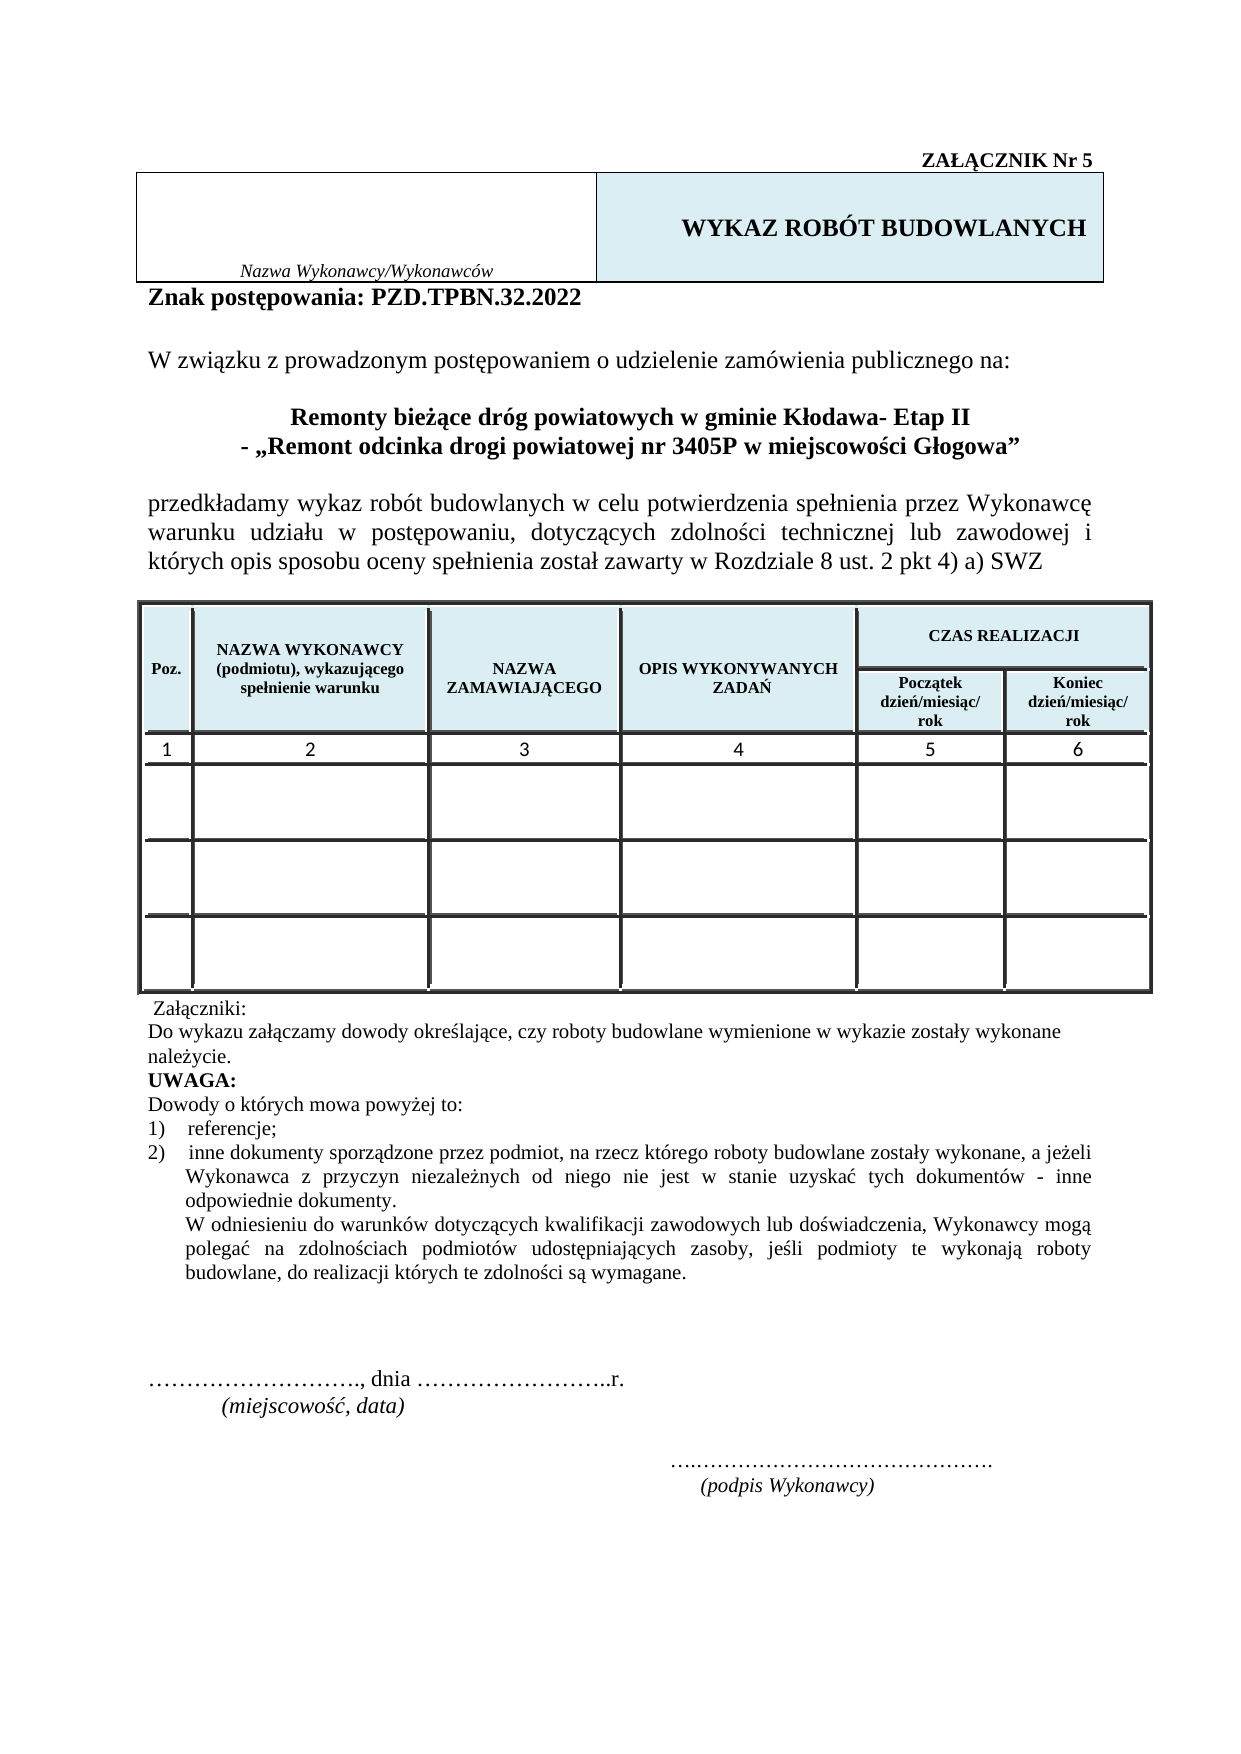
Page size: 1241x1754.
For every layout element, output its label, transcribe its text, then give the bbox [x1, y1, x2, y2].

table_cell [856, 920, 1004, 989]
text ….……………………………………. [148, 1418, 1093, 1472]
text Załączniki: [148, 995, 1093, 1019]
table_cell [1007, 762, 1150, 837]
table_cell 2 [195, 736, 425, 762]
text Dowody o których mowa powyżej to: [148, 1092, 1093, 1116]
table_cell [428, 920, 620, 989]
text Znak postępowania: PZD.TPBN.32.2022 [148, 283, 1093, 311]
text W odniesieniu do warunków dotyczących kwalifikacji zawodowych lub doświadczenia, Wykonawcy mogą polegać na zdolnościach podmiotów udostępniających zasoby, jeśli podmioty te wykonają roboty budowlane, do realizacji których te zdolności są wymagane. [185, 1212, 1093, 1284]
text W związku z prowadzonym postępowaniem o udzielenie zamówienia publicznego na: [148, 345, 1093, 373]
table_header NAZWA WYKONAWCY (podmiotu), wykazującego spełnienie warunku [192, 605, 428, 730]
table_cell 5 [859, 736, 1001, 762]
table_cell [623, 844, 853, 913]
table_cell [859, 768, 1001, 837]
table_cell 1 [142, 730, 189, 762]
text przedkładamy wykaz robót budowlanych w celu potwierdzenia spełnienia przez Wykonawcę warunku udziału w postępowaniu, dotyczących zdolności technicznej lub zawodowej i których opis sposobu oceny spełnienia został zawarty w Rozdziale 8 ust. 2 pkt 4) a) SWZ [148, 488, 1092, 575]
table_header Poz. [144, 605, 192, 730]
table_cell 3 [432, 736, 617, 762]
table_cell [142, 762, 189, 837]
table_cell [195, 844, 425, 913]
list inne dokumenty sporządzone przez podmiot, na rzecz którego roboty budowlane zostały wykonane, a jeżeli Wykonawca z przyczyn niezależnych od niego nie jest w stanie uzyskać tych dokumentów - inne odpowiednie dokumenty. [148, 1140, 1093, 1212]
subtitle - „Remont odcinka drogi powiatowej nr 3405P w miejscowości Głogowa” [194, 431, 1067, 460]
table_cell 6 [1007, 730, 1150, 762]
table_header CZAS REALIZACJI [856, 605, 1149, 666]
table_cell [195, 768, 425, 837]
table_header NAZWA ZAMAWIAJĄCEGO [428, 605, 620, 730]
table_header OPIS WYKONYWANYCH ZADAŃ [620, 605, 856, 730]
table_cell [1007, 838, 1150, 913]
text ………………………., dnia ……………………..r. [148, 1365, 1093, 1392]
table_cell [432, 768, 617, 837]
text Do wykazu załączamy dowody określające, czy roboty budowlane wymienione w wykazie zostały wykonane należycie. [148, 1019, 1093, 1068]
table_cell [142, 913, 192, 989]
table_cell [432, 844, 617, 913]
text ZAŁĄCZNIK Nr 5 [148, 148, 1093, 172]
table_cell Koniec dzień/miesiąc/ rok [1007, 666, 1150, 730]
table_cell [623, 768, 853, 837]
table_cell [142, 838, 189, 913]
list referencje; [148, 1116, 1093, 1140]
table_cell Początek dzień/miesiąc/ rok [859, 673, 1001, 730]
table_cell [620, 920, 856, 989]
text (podpis Wykonawcy) [148, 1472, 1093, 1497]
table_header Nazwa Wykonawcy/Wykonawców [137, 173, 596, 281]
table_cell 4 [623, 736, 853, 762]
subtitle Remonty bieżące dróg powiatowych w gminie Kłodawa- Etap II [194, 402, 1067, 431]
text (miejscowość, data) [148, 1392, 1093, 1418]
table_cell [1004, 913, 1150, 989]
text UWAGA: [148, 1068, 1093, 1092]
table_cell [859, 844, 1001, 913]
table_header WYKAZ ROBÓT BUDOWLANYCH [597, 173, 1103, 281]
table_cell [192, 920, 428, 989]
